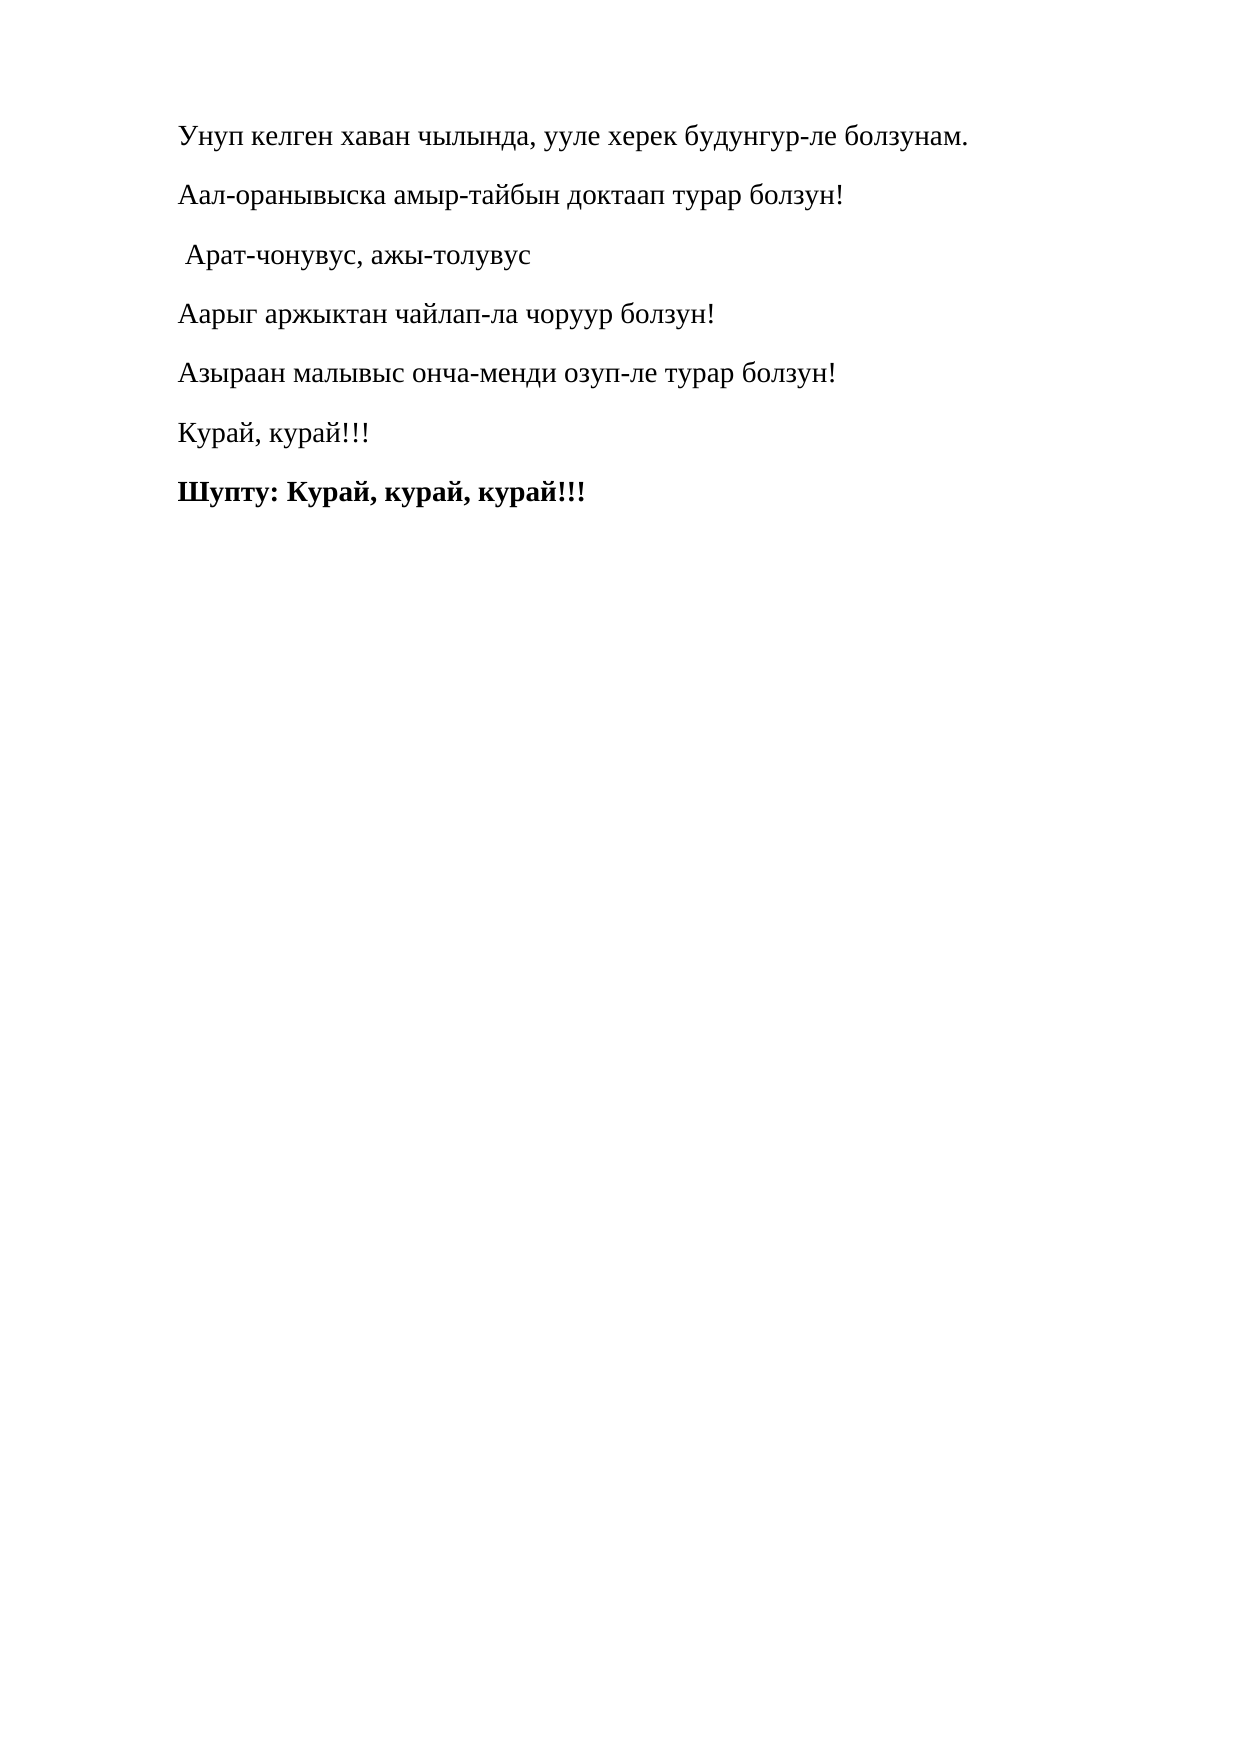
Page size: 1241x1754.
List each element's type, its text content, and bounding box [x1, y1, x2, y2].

text Азыраан малывыс онча-менди озуп-ле турар болзун! [177, 356, 1152, 389]
text Аарыг аржыктан чайлап-ла чоруур болзун! [177, 296, 1152, 330]
text Аал-оранывыска амыр-тайбын доктаап турар болзун! [177, 177, 1152, 211]
text Шупту: Курай, курай, курай!!! [177, 474, 1152, 508]
text Арат-чонувус, ажы-толувус [177, 237, 1152, 270]
text Курай, курай!!! [177, 415, 1152, 448]
text Унуп келген хаван чылында, ууле херек будунгур-ле болзунам. [177, 118, 1152, 152]
